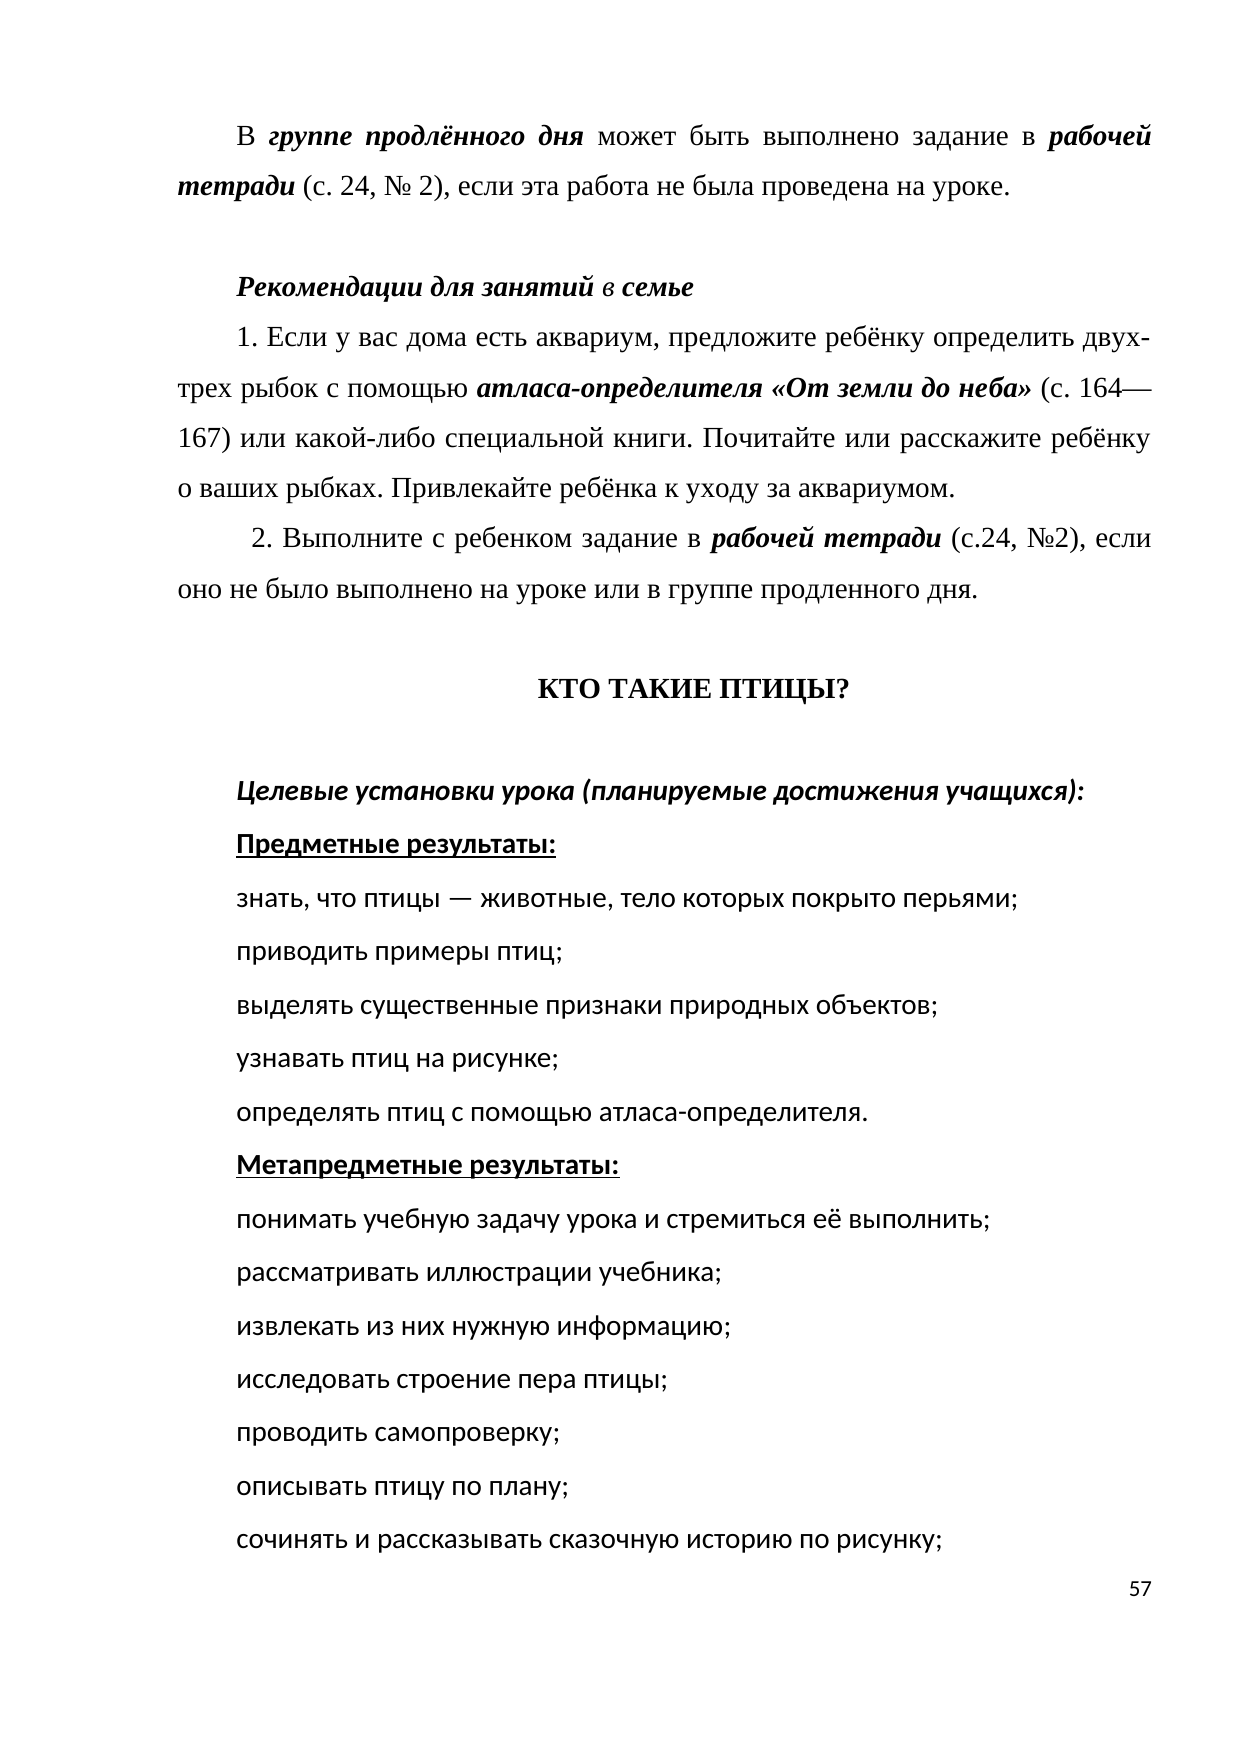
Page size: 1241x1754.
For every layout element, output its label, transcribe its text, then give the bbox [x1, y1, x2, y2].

text рассматривать иллюстрации учебника; [177, 1253, 1152, 1289]
text Целевые установки урока (планируемые достижения учащихся): [177, 772, 1152, 808]
text извлекать из них нужную информацию; [177, 1307, 1152, 1342]
text выделять существенные признаки природных объектов; [177, 986, 1152, 1022]
text описывать птицу по плану; [177, 1467, 1152, 1502]
text проводить самопроверку; [177, 1413, 1152, 1449]
text КТО ТАКИЕ ПТИЦЫ? [177, 672, 1152, 705]
text Рекомендации для занятий в семье [177, 269, 1152, 303]
text Предметные результаты: [177, 826, 1152, 861]
text 1. Если у вас дома есть аквариум, предложите ребёнку определить двух-трех рыбок с помощью атласа-определителя «От земли до неба» (с. 164—167) или какой-либо специальной книги. Почитайте или расскажите ребёнку о ваших рыбках. Привлекайте ребёнка к уходу за аквариумом. [177, 319, 1152, 504]
text узнавать птиц на рисунке; [177, 1039, 1152, 1075]
text знать, что птицы — животные, тело которых покрыто перьями; [177, 879, 1152, 915]
text Метапредметные результаты: [177, 1146, 1152, 1182]
text понимать учебную задачу урока и стремиться её выполнить; [177, 1200, 1152, 1235]
text исследовать строение пера птицы; [177, 1360, 1152, 1396]
text В группе продлённого дня может быть выполнено задание в рабочей тетради (с. 24, № 2), если эта работа не была проведена на уроке. [177, 118, 1152, 202]
text приводить примеры птиц; [177, 932, 1152, 968]
text сочинять и рассказывать сказочную историю по рисунку; [177, 1520, 1152, 1556]
text 2. Выполните с ребенком задание в рабочей тетради (с.24, №2), если оно не было выполнено на уроке или в группе продленного дня. [177, 521, 1152, 604]
text определять птиц с помощью атласа-определителя. [177, 1093, 1152, 1128]
